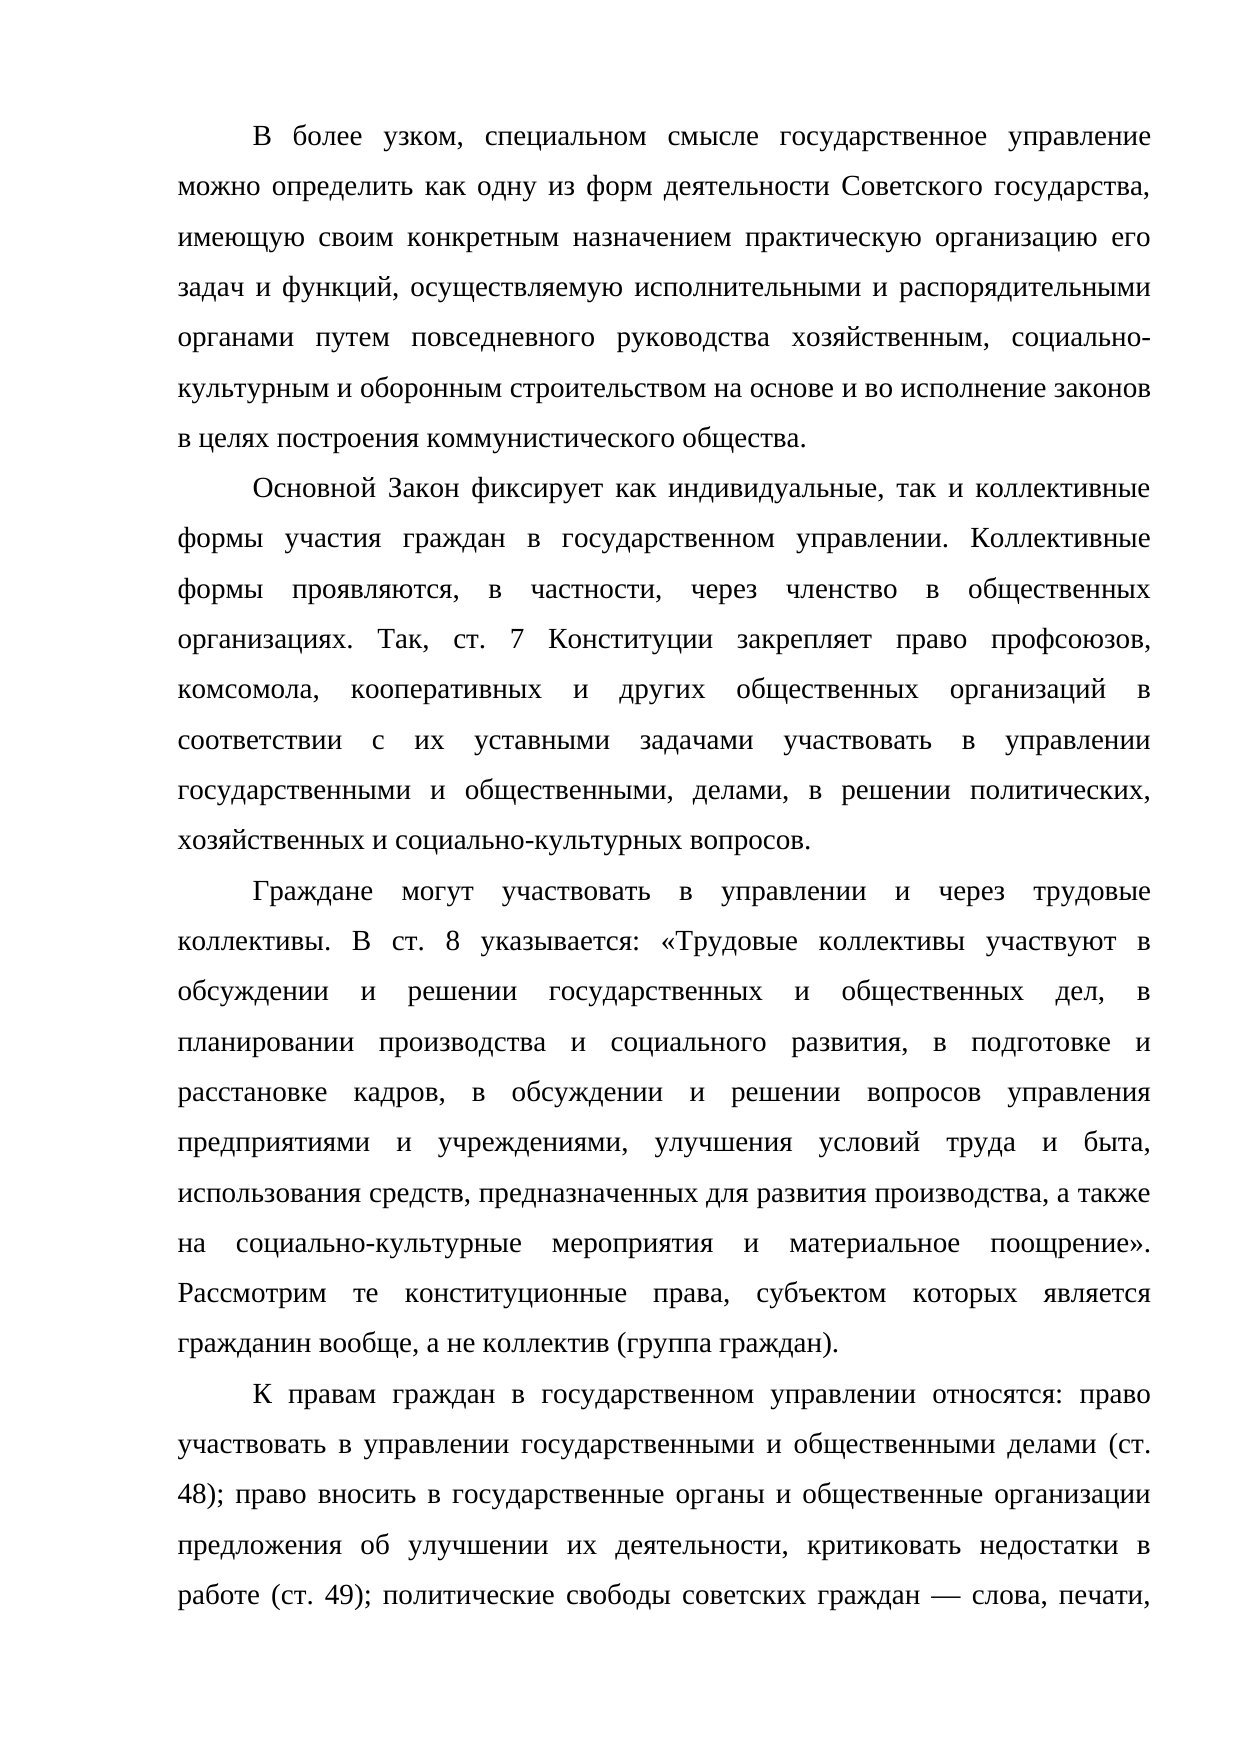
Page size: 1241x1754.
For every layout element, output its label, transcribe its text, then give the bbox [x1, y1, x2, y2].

text Граждане могут участвовать в управлении и через трудовые коллективы. В ст. 8 указывается: «Трудовые коллективы участвуют в обсуждении и решении государственных и общественных дел, в планировании производства и социального развития, в подготовке и расстановке кадров, в обсуждении и решении вопросов управления предприятиями и учреждениями, улучшения условий труда и быта, использования средств, предназначенных для развития производства, а также на социально-культурные мероприятия и материальное поощрение». Рассмотрим те конституционные права, субъектом которых является гражданин вообще, а не коллектив (группа граждан). [177, 873, 1152, 1359]
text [177, 1376, 1152, 1611]
text В более узком, специальном смысле государственное управление можно определить как одну из форм деятельности Советского государства, имеющую своим конкретным назначением практическую организацию его задач и функций, осуществляемую исполнительными и распорядительными органами путем повседневного руководства хозяйственным, социально-культурным и оборонным строительством на основе и во исполнение законов в целях построения коммунистического общества. [177, 118, 1152, 453]
text Основной Закон фиксирует как индивидуальные, так и коллективные формы участия граждан в государственном управлении. Коллективные формы проявляются, в частности, через членство в общественных организациях. Так, ст. 7 Конституции закрепляет право профсоюзов, комсомола, кооперативных и других общественных организаций в соответствии с их уставными задачами участвовать в управлении государственными и общественными, делами, в решении политических, хозяйственных и социально-культурных вопросов. [177, 470, 1152, 856]
